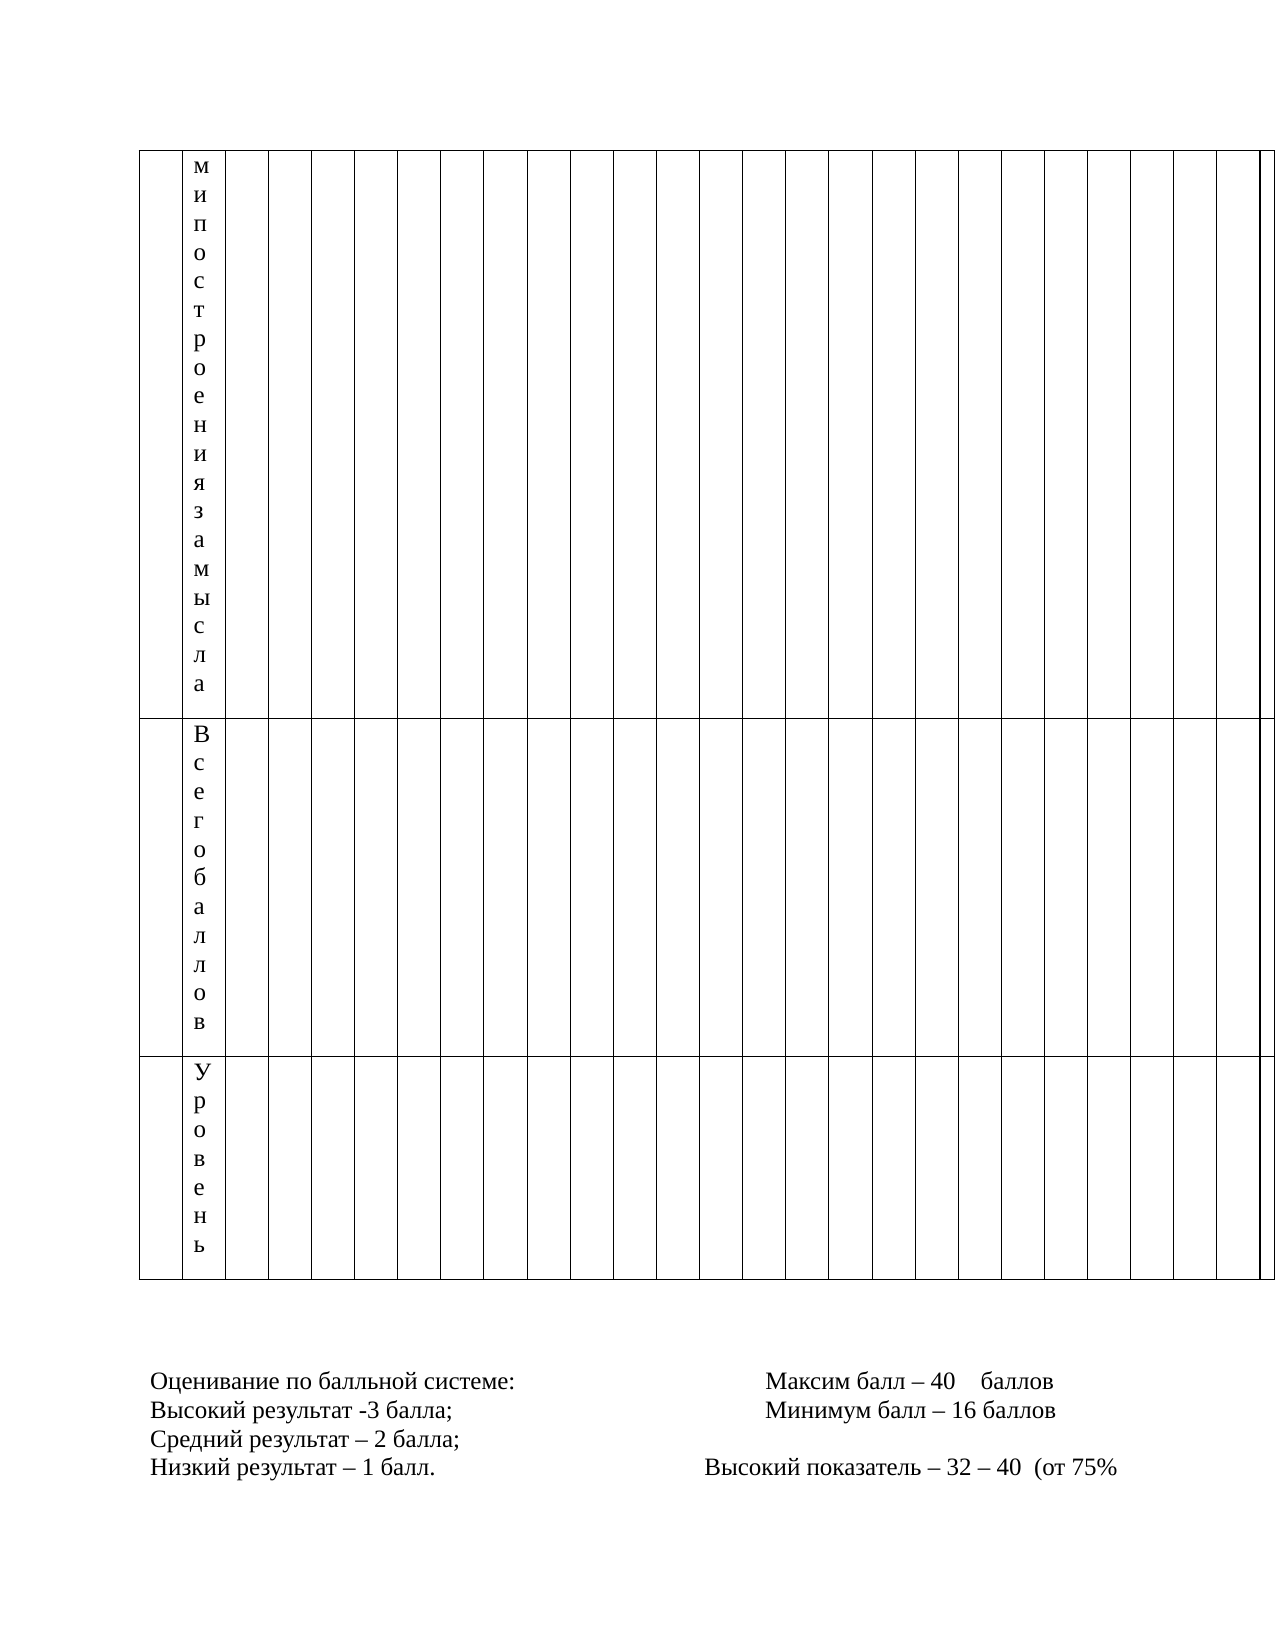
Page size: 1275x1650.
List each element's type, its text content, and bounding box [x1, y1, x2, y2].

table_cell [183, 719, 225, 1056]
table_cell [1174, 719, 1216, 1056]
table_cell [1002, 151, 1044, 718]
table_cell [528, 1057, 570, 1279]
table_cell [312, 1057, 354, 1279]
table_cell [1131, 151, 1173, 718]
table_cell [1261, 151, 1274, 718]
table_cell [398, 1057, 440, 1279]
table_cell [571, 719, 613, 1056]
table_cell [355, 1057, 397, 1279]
text Средний результат – 2 балла; [150, 1424, 1125, 1453]
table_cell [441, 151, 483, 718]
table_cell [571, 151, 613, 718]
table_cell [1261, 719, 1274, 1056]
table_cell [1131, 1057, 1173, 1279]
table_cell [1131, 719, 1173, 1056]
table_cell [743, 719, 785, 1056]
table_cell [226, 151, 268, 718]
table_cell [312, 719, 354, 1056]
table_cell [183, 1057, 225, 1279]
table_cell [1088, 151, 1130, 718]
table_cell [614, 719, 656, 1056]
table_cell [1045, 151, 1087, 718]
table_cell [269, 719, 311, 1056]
text Высокий результат -3 балла; Минимум балл – 16 баллов [150, 1395, 1125, 1424]
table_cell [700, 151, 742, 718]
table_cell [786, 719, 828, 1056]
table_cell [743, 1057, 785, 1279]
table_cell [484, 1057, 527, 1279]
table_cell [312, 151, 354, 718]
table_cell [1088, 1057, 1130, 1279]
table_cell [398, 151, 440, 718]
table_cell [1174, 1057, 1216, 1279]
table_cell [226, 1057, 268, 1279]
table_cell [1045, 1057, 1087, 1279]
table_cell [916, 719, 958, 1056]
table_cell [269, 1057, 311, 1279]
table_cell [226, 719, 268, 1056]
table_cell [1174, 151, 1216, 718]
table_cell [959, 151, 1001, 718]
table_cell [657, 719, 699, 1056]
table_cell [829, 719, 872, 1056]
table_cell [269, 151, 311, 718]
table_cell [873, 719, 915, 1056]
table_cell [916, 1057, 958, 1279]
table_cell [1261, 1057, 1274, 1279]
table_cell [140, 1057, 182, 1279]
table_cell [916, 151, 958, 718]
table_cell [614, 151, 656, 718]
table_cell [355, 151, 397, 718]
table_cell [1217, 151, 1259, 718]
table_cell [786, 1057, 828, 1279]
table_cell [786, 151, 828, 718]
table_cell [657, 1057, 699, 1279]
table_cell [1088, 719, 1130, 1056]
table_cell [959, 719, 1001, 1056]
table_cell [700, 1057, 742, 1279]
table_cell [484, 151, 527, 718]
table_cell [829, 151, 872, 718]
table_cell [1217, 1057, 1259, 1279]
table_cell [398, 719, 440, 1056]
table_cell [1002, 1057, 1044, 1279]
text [150, 1453, 1125, 1482]
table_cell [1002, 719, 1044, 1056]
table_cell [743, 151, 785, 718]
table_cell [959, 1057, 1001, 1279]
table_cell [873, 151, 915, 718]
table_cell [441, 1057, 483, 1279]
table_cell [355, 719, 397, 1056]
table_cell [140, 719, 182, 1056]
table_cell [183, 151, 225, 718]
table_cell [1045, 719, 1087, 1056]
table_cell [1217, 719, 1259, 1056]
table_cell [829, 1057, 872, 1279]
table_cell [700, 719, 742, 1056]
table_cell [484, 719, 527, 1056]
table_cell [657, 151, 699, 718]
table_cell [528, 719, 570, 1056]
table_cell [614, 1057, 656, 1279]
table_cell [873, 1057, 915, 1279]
text Оценивание по балльной системе: Максим балл – 40 баллов [150, 1367, 1125, 1395]
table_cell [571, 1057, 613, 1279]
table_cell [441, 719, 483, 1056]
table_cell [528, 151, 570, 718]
